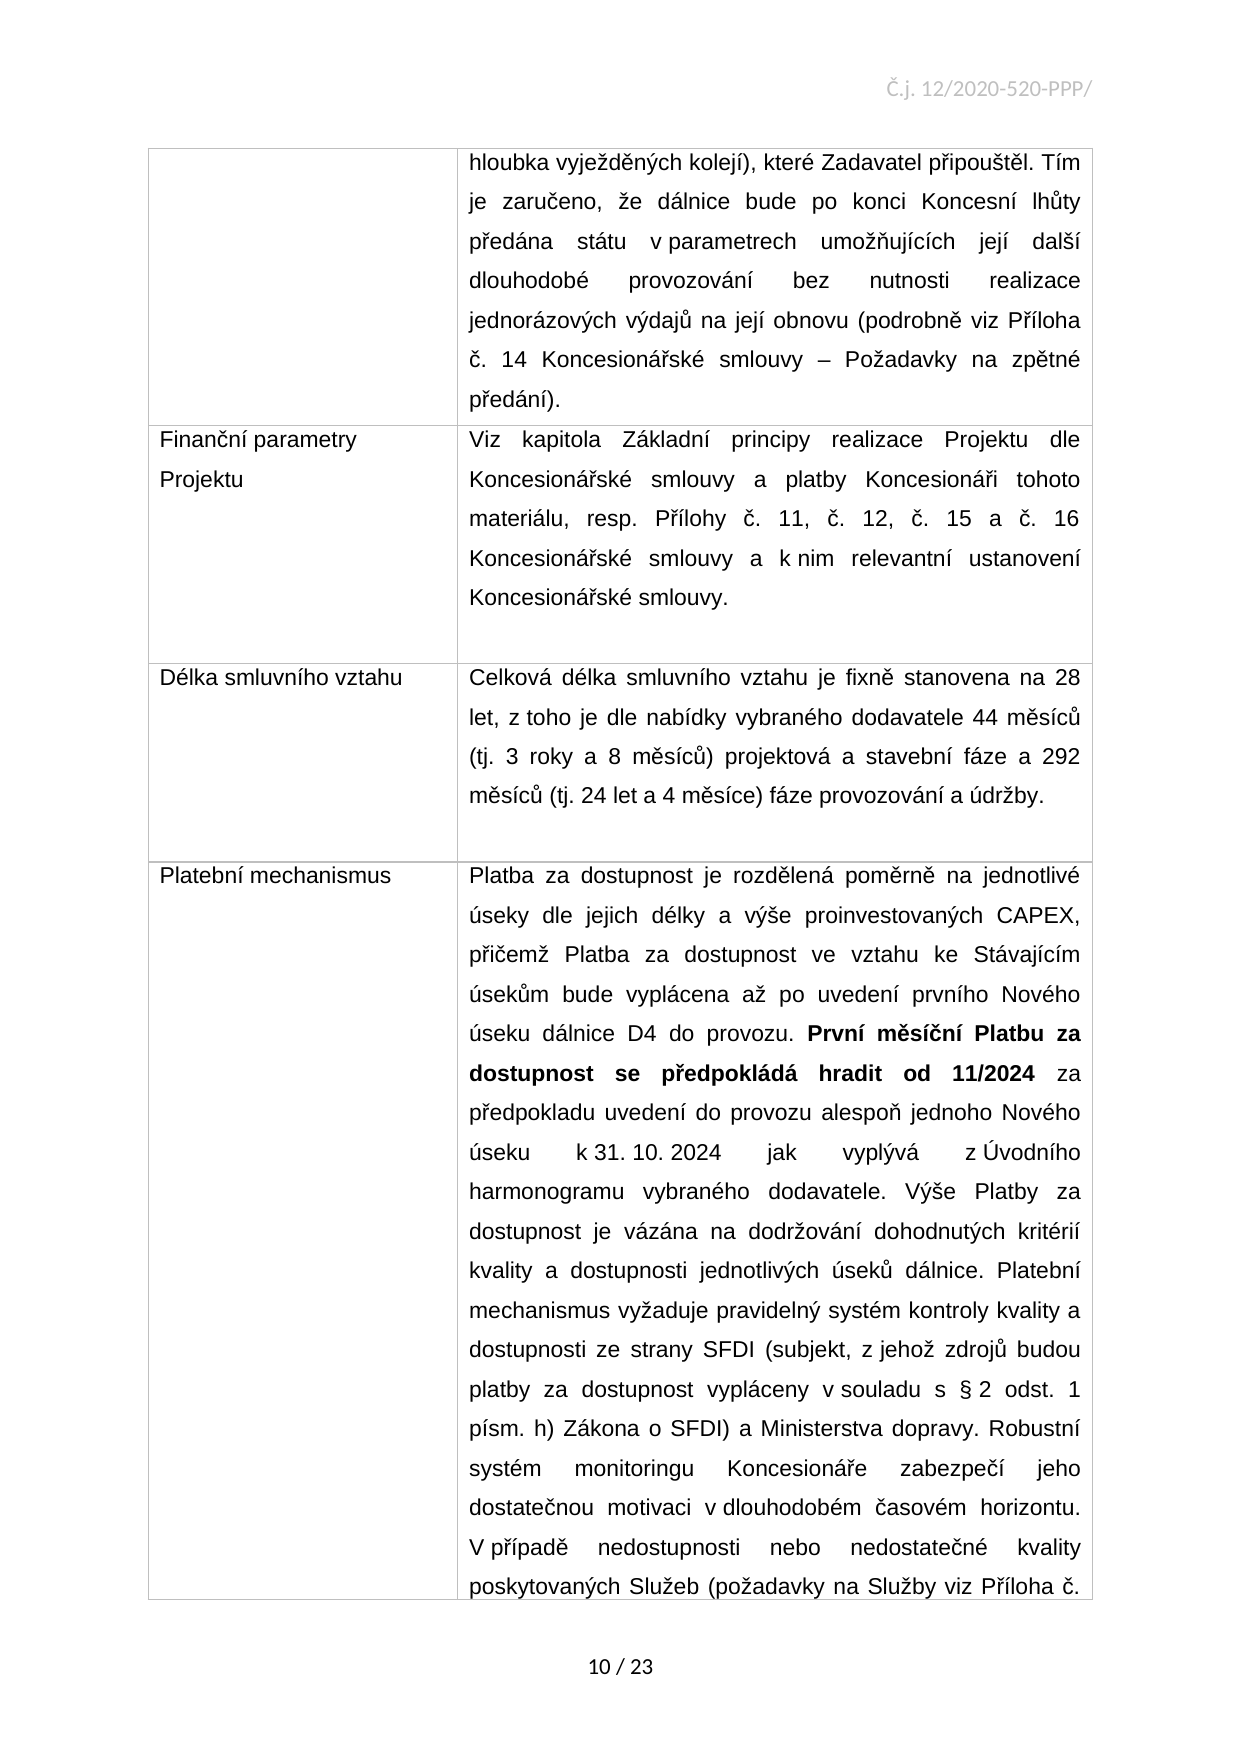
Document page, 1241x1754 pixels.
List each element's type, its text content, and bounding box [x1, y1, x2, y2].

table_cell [458, 149, 1092, 425]
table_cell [458, 863, 1092, 1599]
table_cell Viz kapitola Základní principy realizace Projektu dle Koncesionářské smlouvy a platby Koncesionáři tohoto materiálu, resp. Přílohy č. 11, č. 12, č. 15 a č. 16 Koncesionářské smlouvy a k nim relevantní ustanovení Koncesionářské smlouvy. [458, 426, 1092, 663]
table_cell Finanční parametry Projektu [149, 426, 457, 663]
table_cell Délka smluvního vztahu [149, 664, 457, 861]
table_cell Celková délka smluvního vztahu je fixně stanovena na 28 let, z toho je dle nabídky vybraného dodavatele 44 měsíců (tj. 3 roky a 8 měsíců) projektová a stavební fáze a 292 měsíců (tj. 24 let a 4 měsíce) fáze provozování a údržby. [458, 664, 1092, 861]
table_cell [149, 863, 457, 1599]
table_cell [149, 149, 457, 425]
